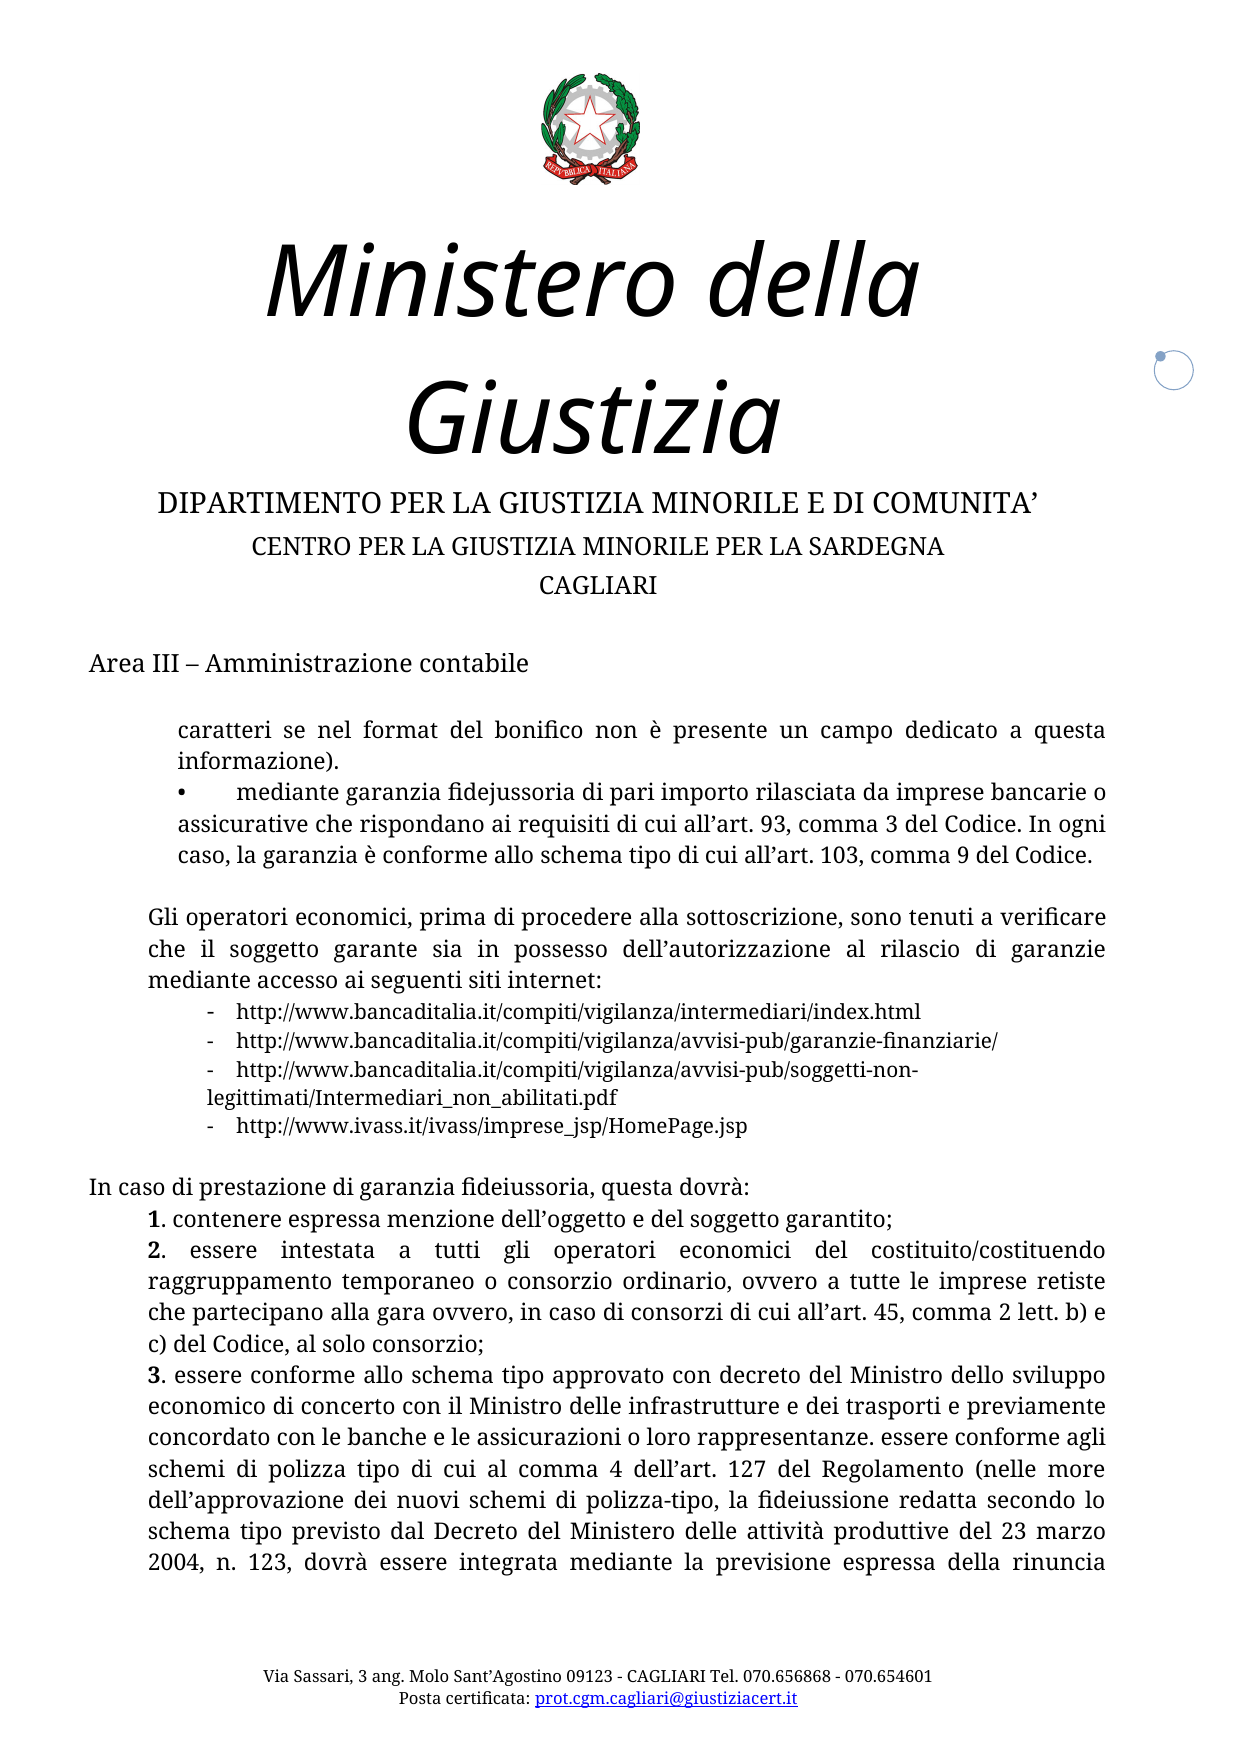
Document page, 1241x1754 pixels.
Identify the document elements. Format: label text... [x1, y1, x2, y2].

text • mediante garanzia fidejussoria di pari importo rilasciata da imprese bancarie o assicurative che rispondano ai requisiti di cui all’art. 93, comma 3 del Codice. In ogni caso, la garanzia è conforme allo schema tipo di cui all’art. 103, comma 9 del Codice. [177, 776, 1107, 870]
text Gli operatori economici, prima di procedere alla sottoscrizione, sono tenuti a verificare che il soggetto garante sia in possesso dell’autorizzazione al rilascio di garanzie mediante accesso ai seguenti siti internet: [148, 901, 1107, 995]
text - http://www.ivass.it/ivass/imprese_jsp/HomePage.jsp [207, 1112, 1107, 1140]
text - http://www.bancaditalia.it/compiti/vigilanza/intermediari/index.html [207, 995, 1107, 1026]
text • mediante bonifico SEPA presso la tesoreria della RTS di Cagliari, avente il seguente IBAN dedicato:IT45A010000 3245520400000001. A tal fine si provvedono le informazioni necessarie che codesto Ente dovrà necessariamente indicare nella causale del bonifico: Ragione sociale del depositante (max 26 caratteri); Codice identificativo dell’amministrazione (CODICE IPA): 78RI60; Codice CIG della procedura di affidamento; Codice fiscale del depositante (per un massimo di 16 caratteri se nel format del bonifico non è presente un campo dedicato a questa informazione). [177, 714, 1107, 776]
text 1. contenere espressa menzione dell’oggetto e del soggetto garantito; [148, 1202, 1107, 1234]
picture [541, 73, 640, 185]
text 2. essere intestata a tutti gli operatori economici del costituito/costituendo raggruppamento temporaneo o consorzio ordinario, ovvero a tutte le imprese retiste che partecipano alla gara ovvero, in caso di consorzi di cui all’art. 45, comma 2 lett. b) e c) del Codice, al solo consorzio; [148, 1234, 1107, 1359]
text In caso di prestazione di garanzia fideiussoria, questa dovrà: [89, 1171, 1107, 1202]
text - http://www.bancaditalia.it/compiti/vigilanza/avvisi-pub/soggetti-non- legittimati/Intermediari_non_abilitati.pdf [207, 1055, 1107, 1112]
text 3. essere conforme allo schema tipo approvato con decreto del Ministro dello sviluppo economico di concerto con il Ministro delle infrastrutture e dei trasporti e previamente concordato con le banche e le assicurazioni o loro rappresentanze. essere conforme agli schemi di polizza tipo di cui al comma 4 dell’art. 127 del Regolamento (nelle more dell’approvazione dei nuovi schemi di polizza-tipo, la fideiussione redatta secondo lo schema tipo previsto dal Decreto del Ministero delle attività produttive del 23 marzo 2004, n. 123, dovrà essere integrata mediante la previsione espressa della rinuncia all’eccezione di cui all’art. 1957, comma 2, del codice civile, mentre ogni riferimento all’art. 30 della l. 11 febbraio 1994, n. 109 deve intendersi sostituito con l’art. 93 del Codice); [148, 1359, 1107, 1577]
text - http://www.bancaditalia.it/compiti/vigilanza/avvisi-pub/garanzie-finanziarie/ [207, 1026, 1107, 1055]
